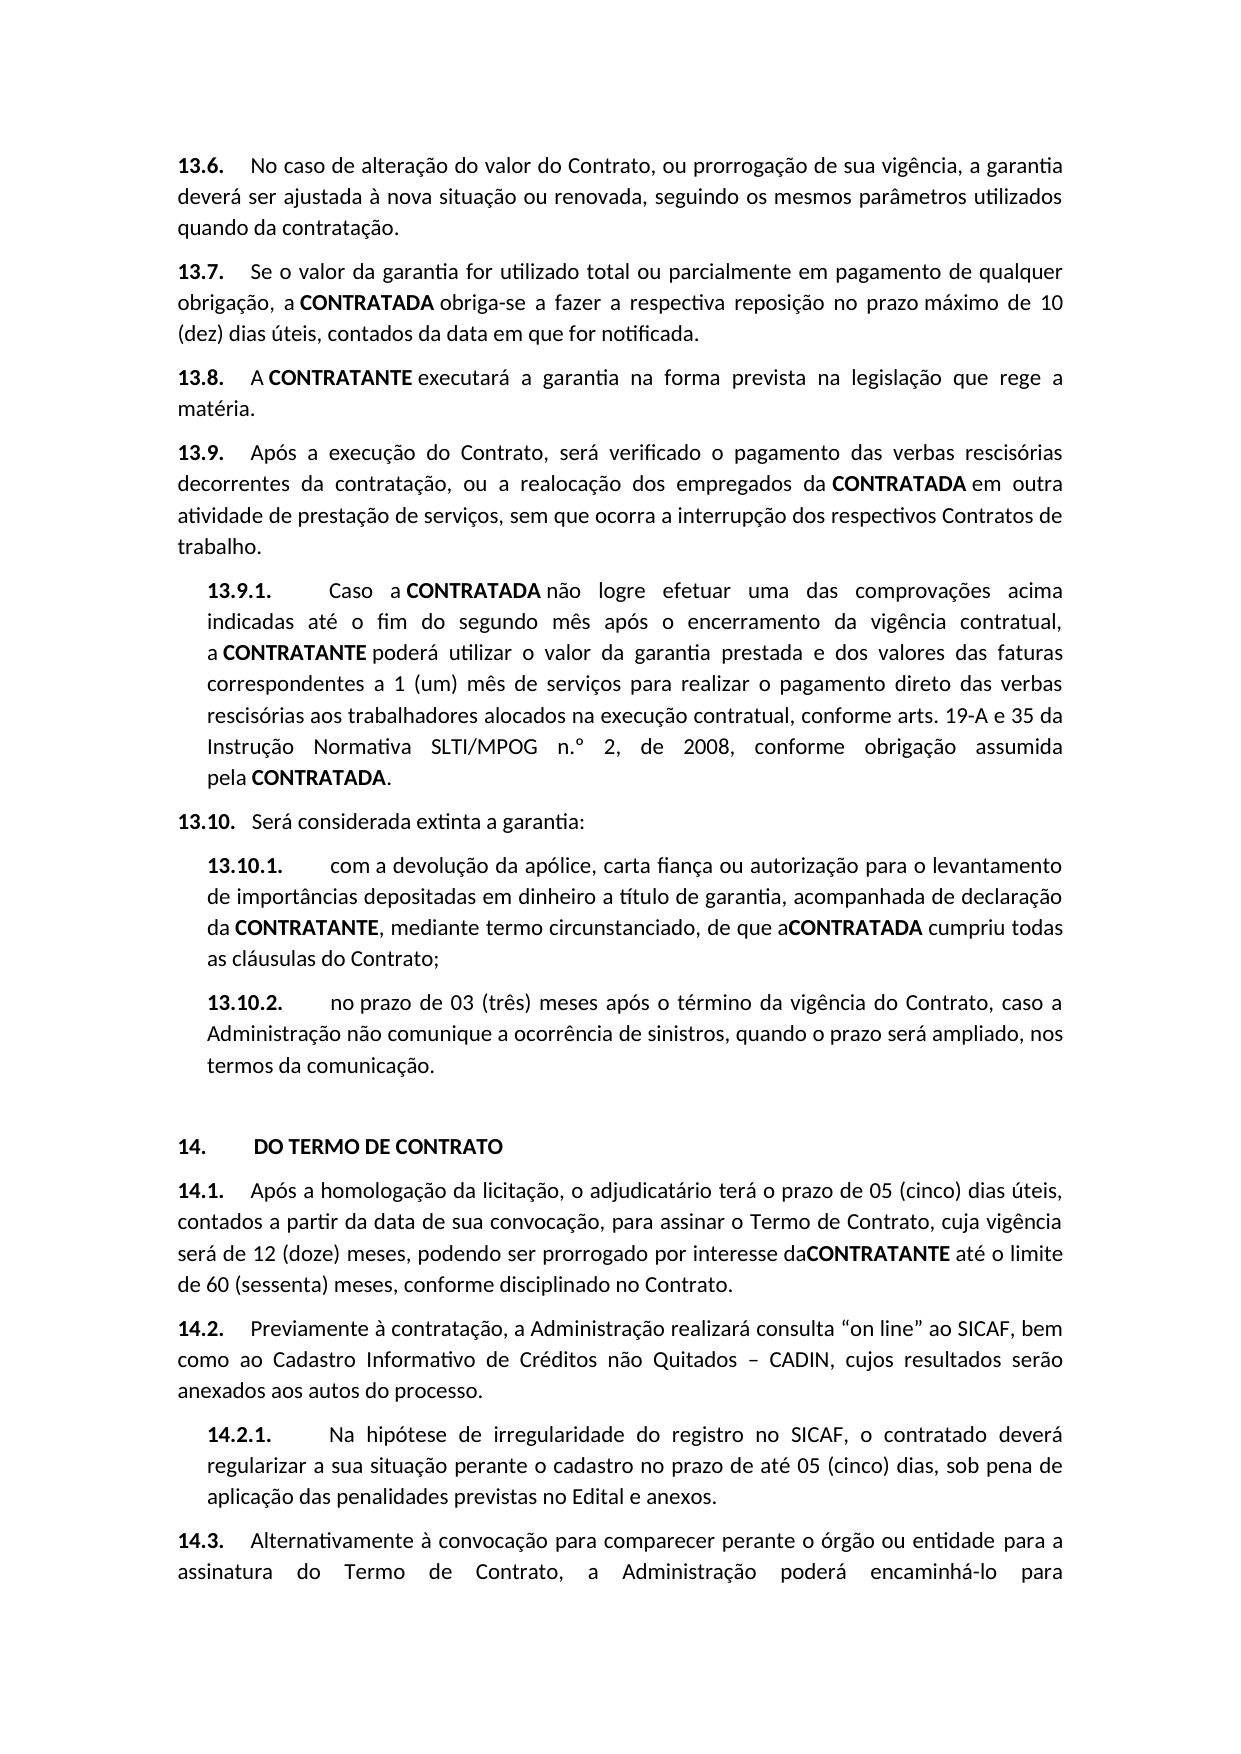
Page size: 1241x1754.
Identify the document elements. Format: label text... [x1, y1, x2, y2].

text 13.7. Se o valor da garantia for utilizado total ou parcialmente em pagamento de qualquer obrigação, a CONTRATADA obriga-se a fazer a respectiva reposição no prazo máximo de 10 (dez) dias úteis, contados da data em que for notificada. [177, 254, 1063, 348]
text 14.2.1. Na hipótese de irregularidade do registro no SICAF, o contratado deverá regularizar a sua situação perante o cadastro no prazo de até 05 (cinco) dias, sob pena de aplicação das penalidades previstas no Edital e anexos. [207, 1417, 1063, 1511]
text 13.6. No caso de alteração do valor do Contrato, ou prorrogação de sua vigência, a garantia deverá ser ajustada à nova situação ou renovada, seguindo os mesmos parâmetros utilizados quando da contratação. [177, 148, 1063, 241]
text 13.9.1. Caso a CONTRATADA não logre efetuar uma das comprovações acima indicadas até o fim do segundo mês após o encerramento da vigência contratual, a CONTRATANTE poderá utilizar o valor da garantia prestada e dos valores das faturas correspondentes a 1 (um) mês de serviços para realizar o pagamento direto das verbas rescisórias aos trabalhadores alocados na execução contratual, conforme arts. 19-A e 35 da Instrução Normativa SLTI/MPOG n.º 2, de 2008, conforme obrigação assumida pela CONTRATADA. [207, 573, 1063, 791]
text 13.8. A CONTRATANTE executará a garantia na forma prevista na legislação que rege a matéria. [177, 360, 1063, 423]
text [177, 1523, 1063, 1586]
text 13.10.1. com a devolução da apólice, carta fiança ou autorização para o levantamento de importâncias depositadas em dinheiro a título de garantia, acompanhada de declaração da CONTRATANTE, mediante termo circunstanciado, de que aCONTRATADA cumpriu todas as cláusulas do Contrato; [207, 848, 1063, 973]
text 14. DO TERMO DE CONTRATO [177, 1129, 1064, 1161]
text 13.10.2. no prazo de 03 (três) meses após o término da vigência do Contrato, caso a Administração não comunique a ocorrência de sinistros, quando o prazo será ampliado, nos termos da comunicação. [207, 985, 1063, 1079]
text 14.1. Após a homologação da licitação, o adjudicatário terá o prazo de 05 (cinco) dias úteis, contados a partir da data de sua convocação, para assinar o Termo de Contrato, cuja vigência será de 12 (doze) meses, podendo ser prorrogado por interesse daCONTRATANTE até o limite de 60 (sessenta) meses, conforme disciplinado no Contrato. [177, 1173, 1063, 1298]
text 13.10. Será considerada extinta a garantia: [177, 804, 1063, 835]
text 14.2. Previamente à contratação, a Administração realizará consulta “on line” ao SICAF, bem como ao Cadastro Informativo de Créditos não Quitados – CADIN, cujos resultados serão anexados aos autos do processo. [177, 1311, 1063, 1404]
text 13.9. Após a execução do Contrato, será verificado o pagamento das verbas rescisórias decorrentes da contratação, ou a realocação dos empregados da CONTRATADA em outra atividade de prestação de serviços, sem que ocorra a interrupção dos respectivos Contratos de trabalho. [177, 435, 1063, 560]
